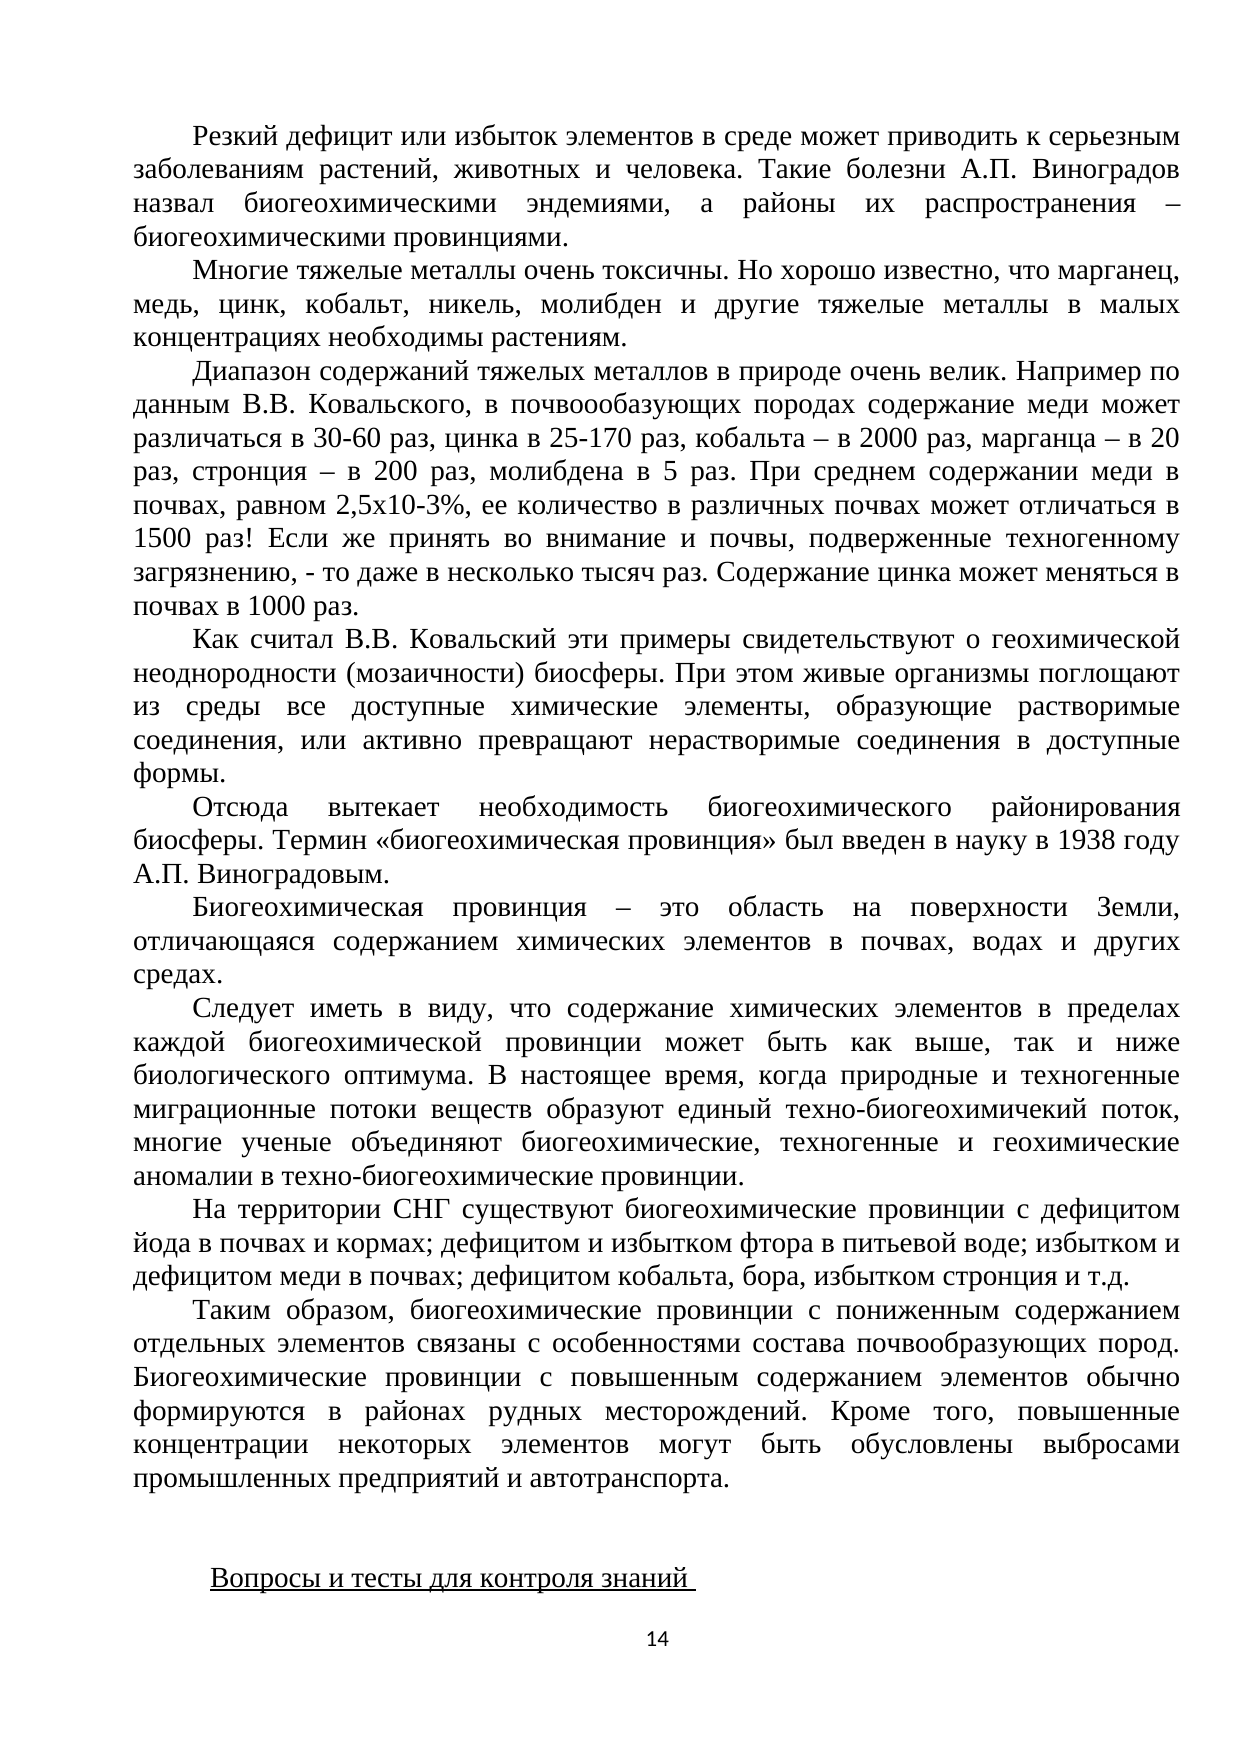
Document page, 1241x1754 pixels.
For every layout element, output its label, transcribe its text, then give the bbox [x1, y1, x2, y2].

text Следует иметь в виду, что содержание химических элементов в пределах каждой биогеохимической провинции может быть как выше, так и ниже биологического оптимума. В настоящее время, когда природные и техногенные миграционные потоки веществ образуют единый техно-биогеохимичекий поток, многие ученые объединяют биогеохимические, техногенные и геохимические аномалии в техно-биогеохимические провинции. [133, 990, 1181, 1191]
text На территории СНГ существуют биогеохимические провинции с дефицитом йода в почвах и кормах; дефицитом и избытком фтора в питьевой воде; избытком и дефицитом меди в почвах; дефицитом кобальта, бора, избытком стронция и т.д. [133, 1191, 1181, 1292]
text Диапазон содержаний тяжелых металлов в природе очень велик. Например по данным В.В. Ковальского, в почвоообазующих породах содержание меди может различаться в 30-60 раз, цинка в 25-170 раз, кобальта – в 2000 раз, марганца – в 20 раз, стронция – в 200 раз, молибдена в 5 раз. При среднем содержании меди в почвах, равном 2,5х10-3%, ее количество в различных почвах может отличаться в 1500 раз! Если же принять во внимание и почвы, подверженные техногенному загрязнению, - то даже в несколько тысяч раз. Содержание цинка может меняться в почвах в 1000 раз. [133, 353, 1181, 621]
text Таким образом, биогеохимические провинции с пониженным содержанием отдельных элементов связаны с особенностями состава почвообразующих пород. Биогеохимические провинции с повышенным содержанием элементов обычно формируются в районах рудных месторождений. Кроме того, повышенные концентрации некоторых элементов могут быть обусловлены выбросами промышленных предприятий и автотранспорта. [133, 1292, 1181, 1493]
text Резкий дефицит или избыток элементов в среде может приводить к серьезным заболеваниям растений, животных и человека. Такие болезни А.П. Виноградов назвал биогеохимическими эндемиями, а районы их распространения – биогеохимическими провинциями. [133, 118, 1181, 252]
text Как считал В.В. Ковальский эти примеры свидетельствуют о геохимической неоднородности (мозаичности) биосферы. При этом живые организмы поглощают из среды все доступные химические элементы, образующие растворимые соединения, или активно превращают нерастворимые соединения в доступные формы. [133, 621, 1181, 789]
text Вопросы и тесты для контроля знаний [151, 1560, 1175, 1594]
text Многие тяжелые металлы очень токсичны. Но хорошо известно, что марганец, медь, цинк, кобальт, никель, молибден и другие тяжелые металлы в малых концентрациях необходимы растениям. [133, 252, 1181, 353]
text Биогеохимическая провинция – это область на поверхности Земли, отличающаяся содержанием химических элементов в почвах, водах и других средах. [133, 889, 1181, 990]
text Отсюда вытекает необходимость биогеохимического районирования биосферы. Термин «биогеохимическая провинция» был введен в науку в 1938 году А.П. Виноградовым. [133, 789, 1181, 889]
